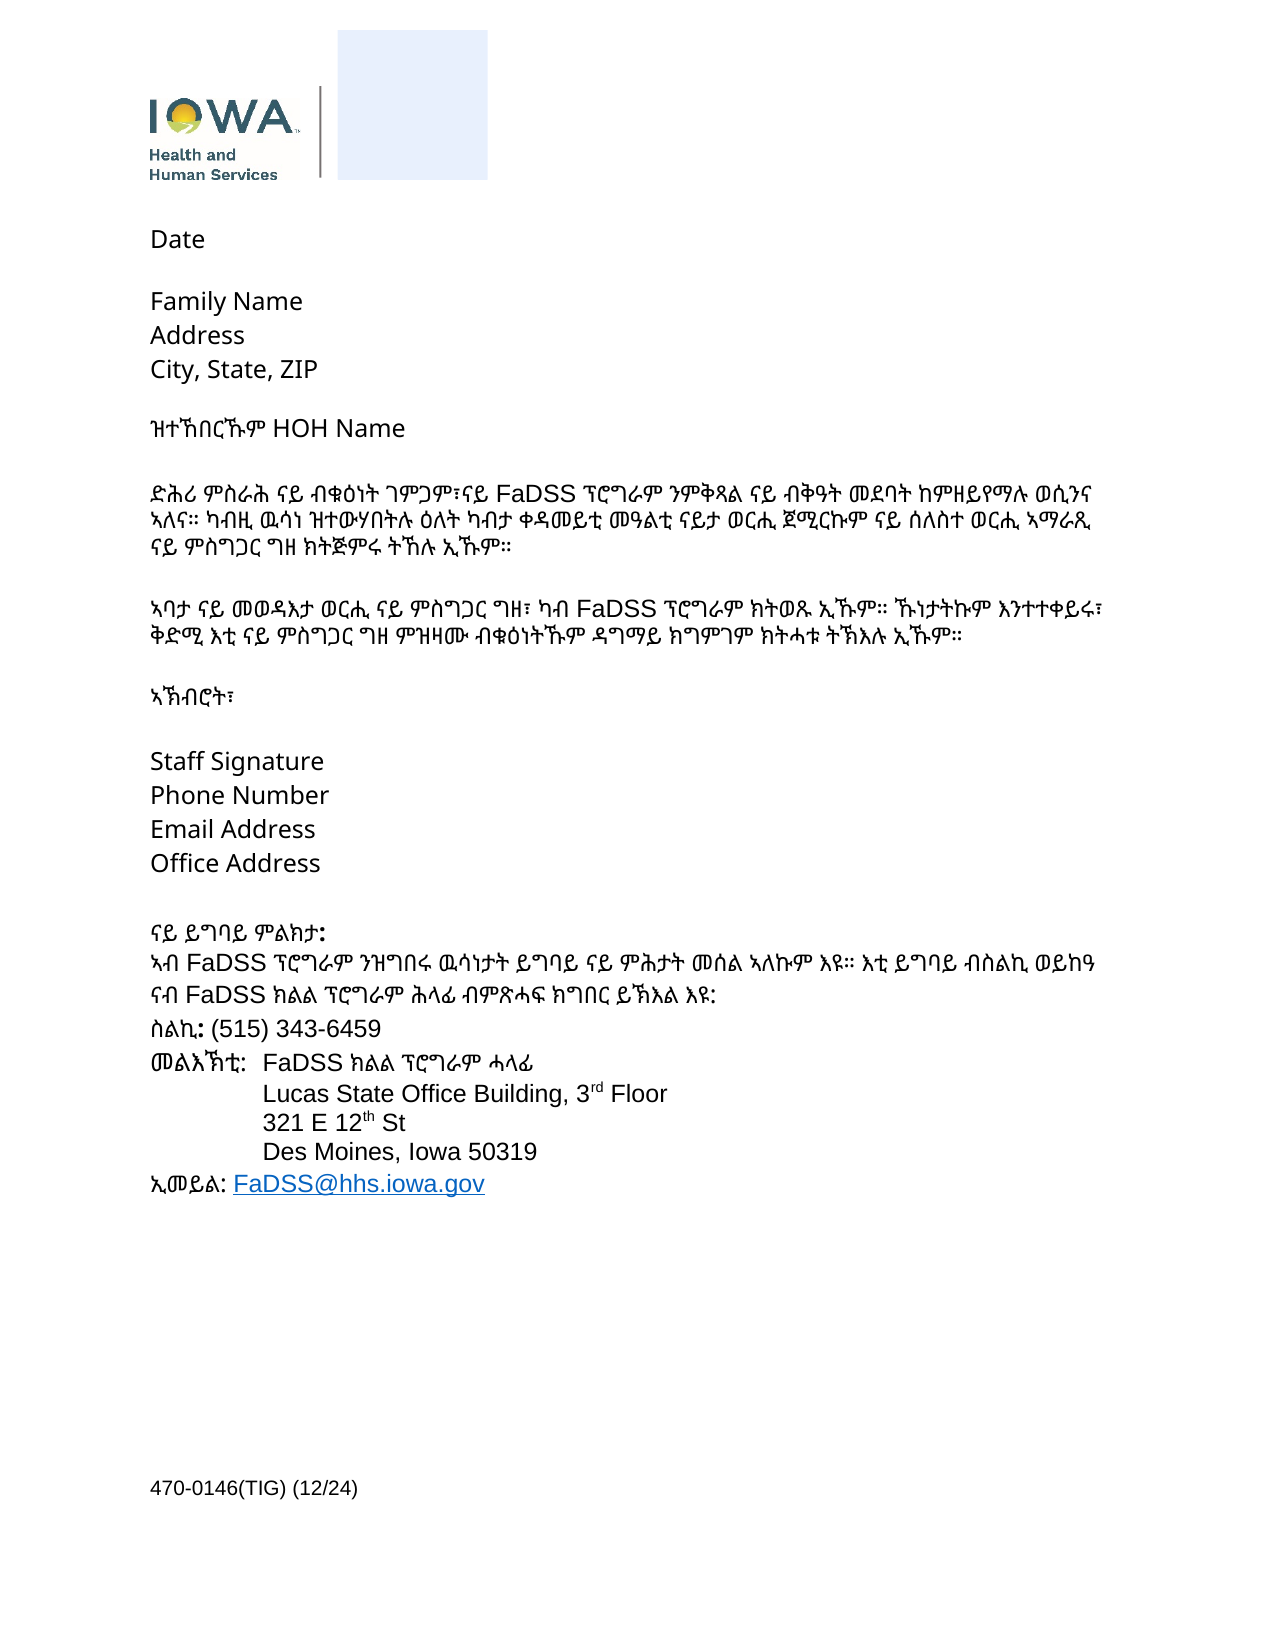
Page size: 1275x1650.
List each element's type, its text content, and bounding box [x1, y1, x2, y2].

text Email Address [150, 812, 1125, 846]
text Phone Number [150, 778, 1125, 812]
picture [337, 30, 488, 180]
text 321 E 12th St [150, 1108, 1125, 1137]
text Staff Signature [150, 744, 1125, 778]
text Family Name [150, 283, 1125, 317]
text ኣብ FaDSS ፕሮግራም ንዝግበሩ ዉሳነታት ይግባይ ናይ ምሕታት መሰል ኣለኩም እዩ። እቲ ይግባይ ብስልኪ ወይከዓ ናብ FaDSS ክልል ፕሮግራም ሕላፊ ብምጽሓፍ ክግበር ይኽእል እዩ: [150, 948, 1125, 1011]
text Lucas State Office Building, 3rd Floor [150, 1079, 1125, 1108]
text Address [150, 317, 1125, 352]
text City, State, ZIP [150, 352, 1125, 386]
text ዝተኸበርኹም HOH Name [150, 411, 1125, 445]
text Office Address [150, 846, 1125, 880]
picture [150, 98, 300, 180]
text ናይ ይግባይ ምልክታ: [150, 914, 1125, 948]
text መልእኽቲ: FaDSS ክልል ፕሮግራም ሓላፊ [150, 1045, 1125, 1079]
text Des Moines, Iowa 50319 [150, 1137, 1125, 1165]
text ድሕሪ ምስራሕ ናይ ብቁዕነት ገምጋም፣ናይ FaDSS ፕሮግራም ንምቅጻል ናይ ብቅዓት መደባት ከምዘይየማሉ ወሲንና ኣለና። ካብዚ ዉሳነ ዝተውሃበትሉ ዕለት ካብታ ቀዳመይቲ መዓልቲ ናይታ ወርሒ ጀሚርኩም ናይ ሰለስተ ወርሒ ኣማራጺ ናይ ምስግጋር ግዘ ክትጅምሩ ትኸሉ ኢኹም። [150, 479, 1125, 560]
text ስልኪ: (515) 343-6459 [150, 1011, 1125, 1045]
text ኢመይል: FaDSS@hhs.iowa.gov [150, 1165, 1125, 1199]
text Date [150, 221, 1125, 283]
text ኣኽብሮት፣ [150, 683, 1125, 710]
text ኣባታ ናይ መወዳእታ ወርሒ ናይ ምስግጋር ግዘ፣ ካብ FaDSS ፕሮግራም ክትወጹ ኢኹም። ኹነታትኩም እንተተቀይሩ፣ ቅድሚ እቲ ናይ ምስግጋር ግዘ ምዝዛሙ ብቁዕነትኹም ዳግማይ ክግምገም ክትሓቱ ትኽእሉ ኢኹም። [150, 594, 1125, 649]
